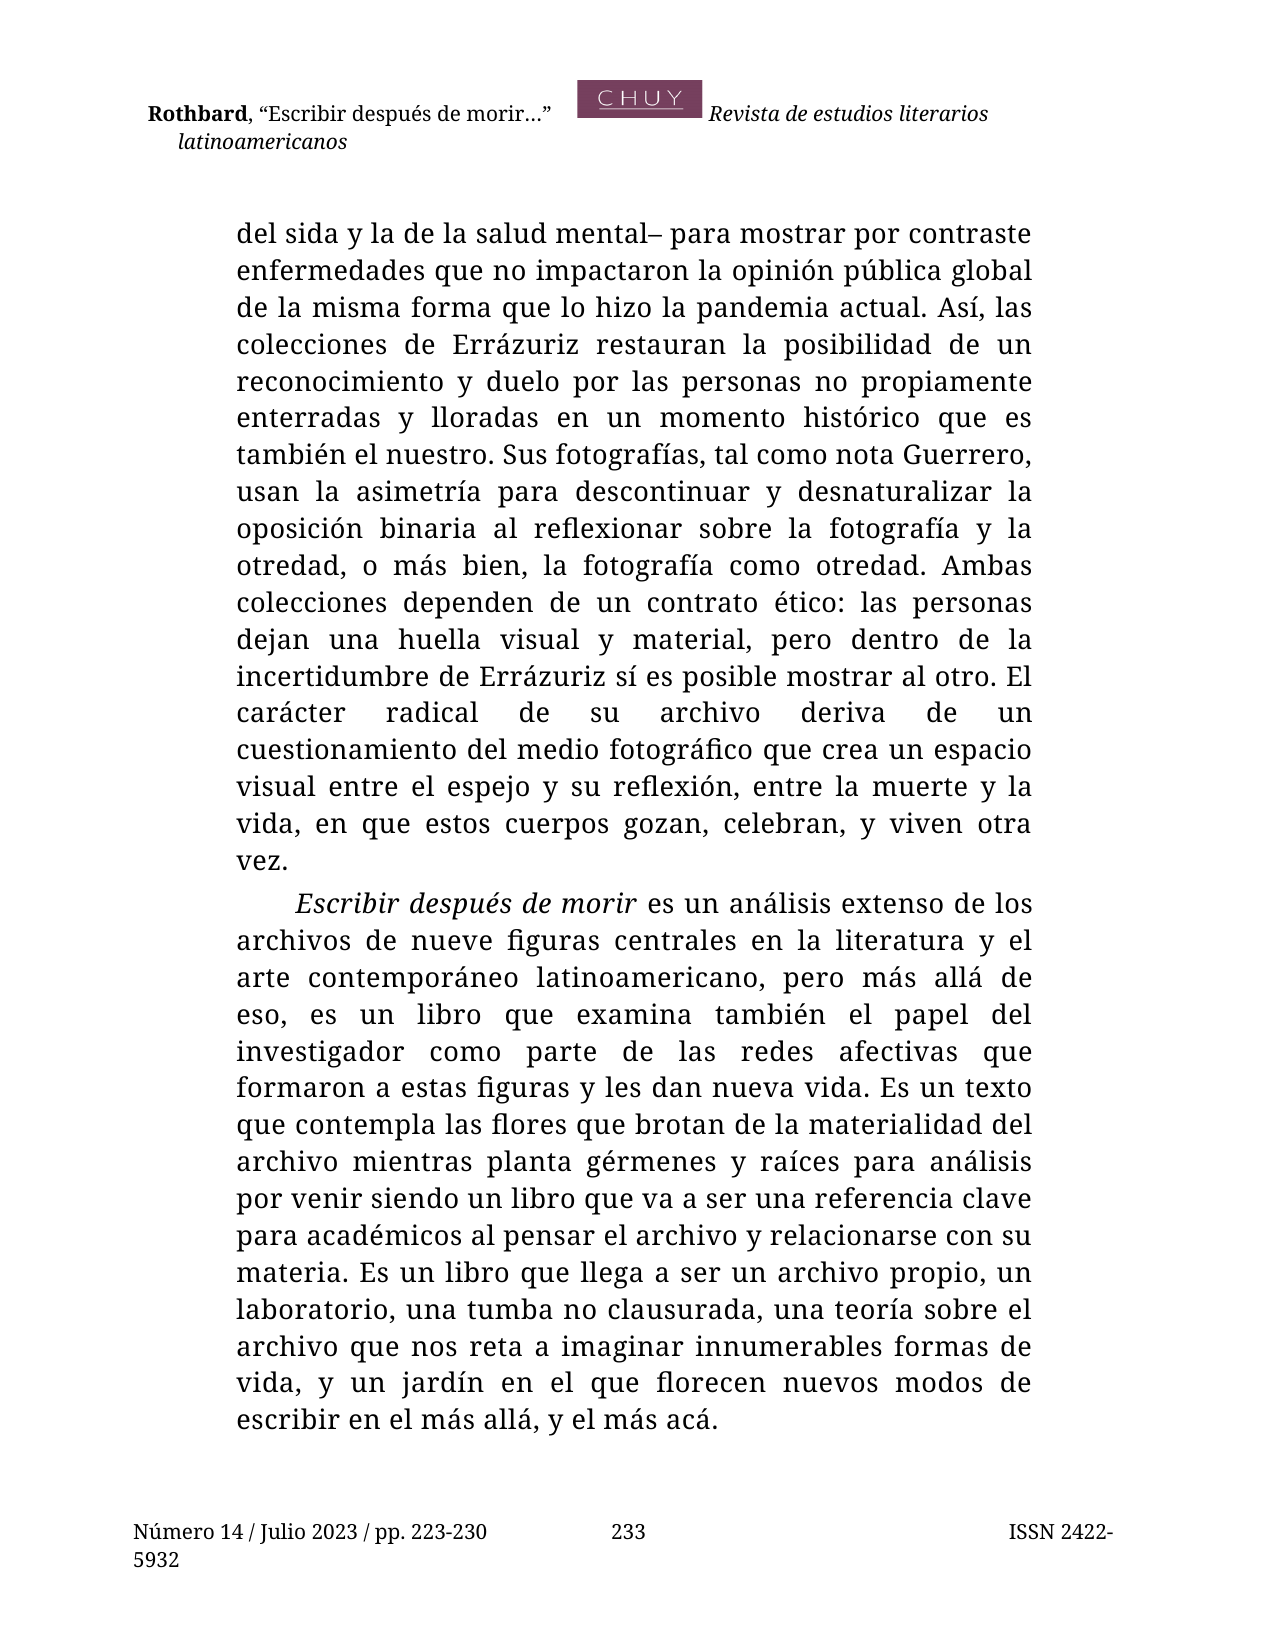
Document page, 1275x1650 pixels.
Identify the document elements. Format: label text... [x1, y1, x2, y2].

picture [577, 80, 703, 118]
text Escribir después de morir es un análisis extenso de los archivos de nueve figuras centrales en la literatura y el arte contemporáneo latinoamericano, pero más allá de eso, es un libro que examina también el papel del investigador como parte de las redes afectivas que formaron a estas figuras y les dan nueva vida. Es un texto que contempla las flores que brotan de la materialidad del archivo mientras planta gérmenes y raíces para análisis por venir siendo un libro que va a ser una referencia clave para académicos al pensar el archivo y relacionarse con su materia. Es un libro que llega a ser un archivo propio, un laboratorio, una tumba no clausurada, una teoría sobre el archivo que nos reta a imaginar innumerables formas de vida, y un jardín en el que florecen nuevos modos de escribir en el más allá, y el más acá. [236, 884, 1034, 1438]
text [236, 214, 1034, 878]
